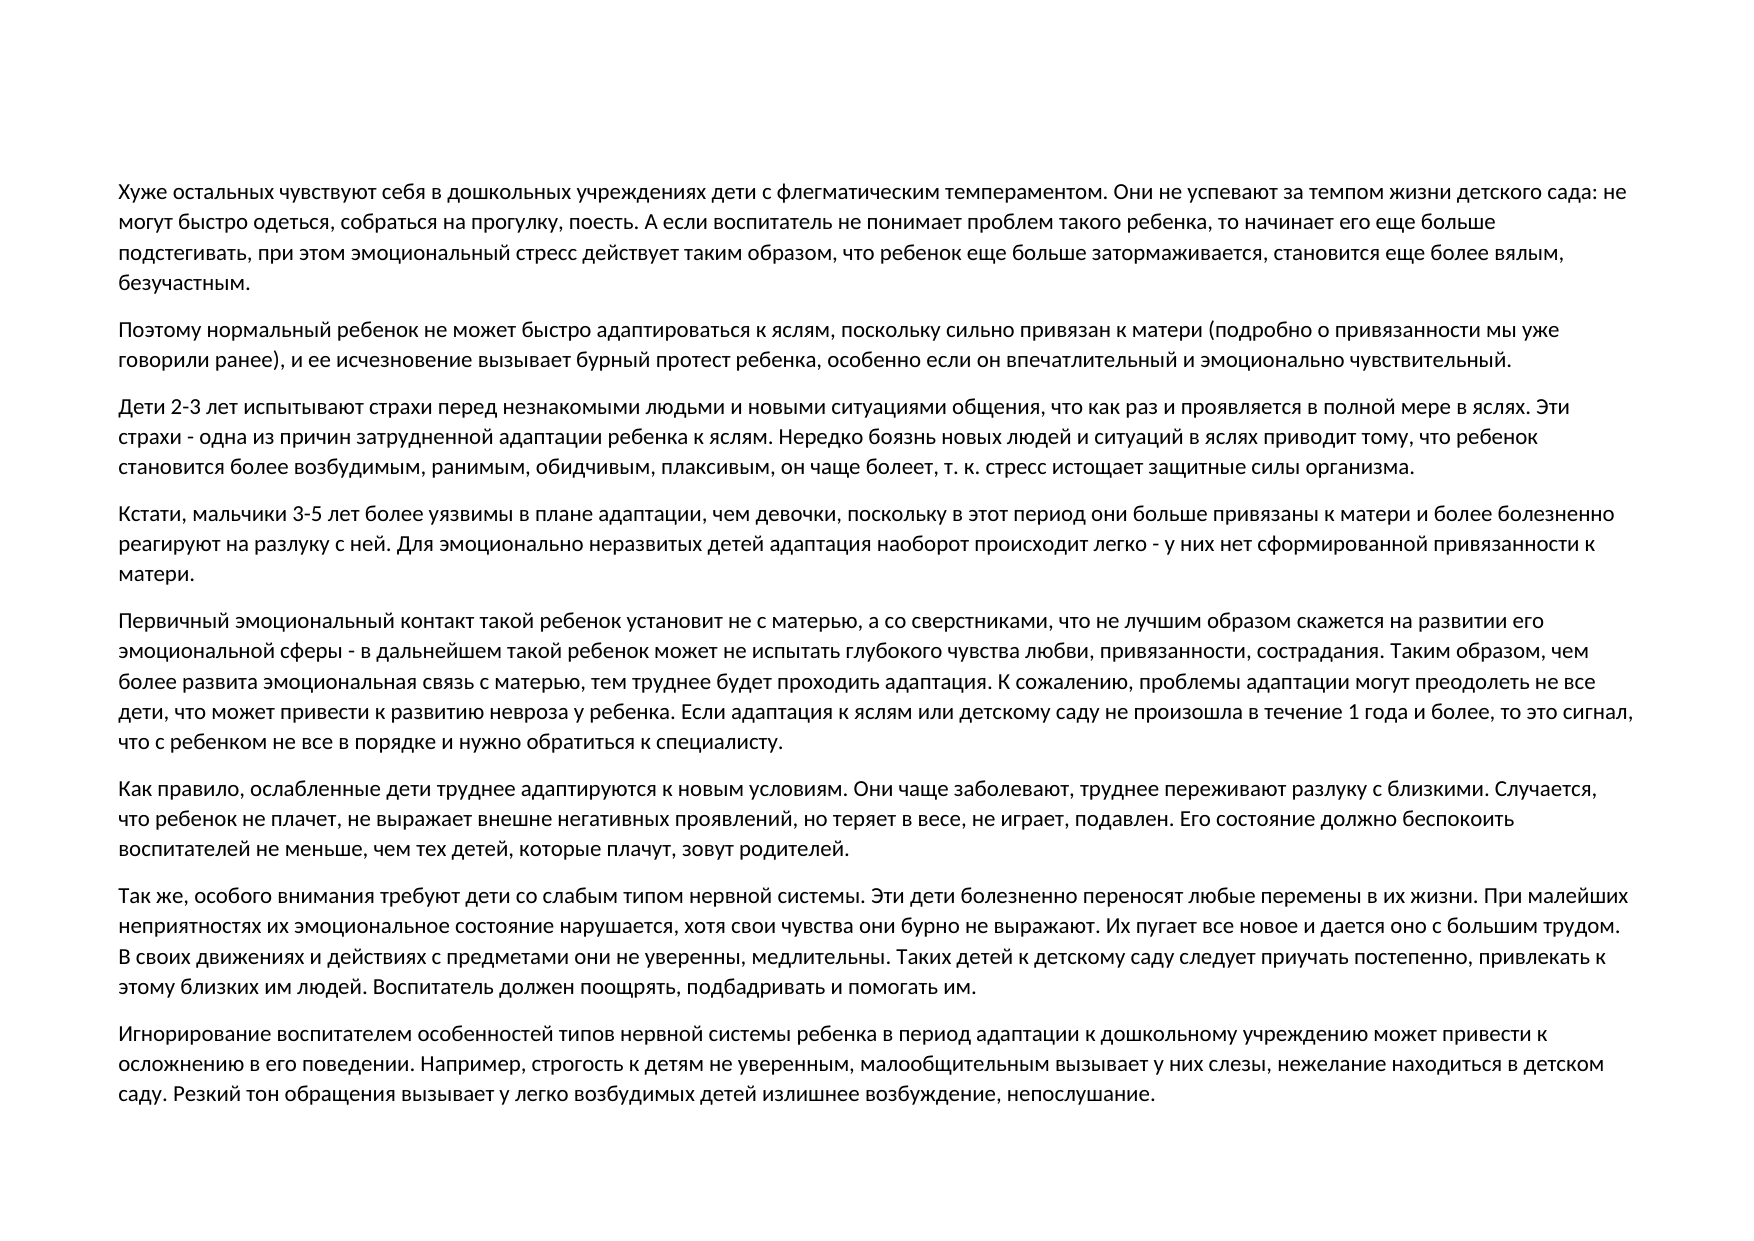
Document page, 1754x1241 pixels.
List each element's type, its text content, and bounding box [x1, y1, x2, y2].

text Игнорирование воспитателем особенностей типов нервной системы ребенка в период адаптации к дошкольному учреждению может привести к осложнению в его поведении. Например, строгость к детям не уверенным, малообщительным вызывает у них слезы, нежелание находиться в детском саду. Резкий тон обращения вызывает у легко возбудимых детей излишнее возбуждение, непослушание. [118, 1019, 1636, 1107]
text Как правило, ослабленные дети труднее адаптируются к новым условиям. Они чаще заболевают, труднее переживают разлуку с близкими. Случается, что ребенок не плачет, не выражает внешне негативных проявлений, но теряет в весе, не играет, подавлен. Его состояние должно беспокоить воспитателей не меньше, чем тех детей, которые плачут, зовут родителей. [118, 774, 1636, 862]
text Хуже остальных чувствуют себя в дошкольных учреждениях дети с флегматическим темпераментом. Они не успевают за темпом жизни детского сада: не могут быстро одеться, собраться на прогулку, поесть. А если воспитатель не понимает проблем такого ребенка, то начинает его еще больше подстегивать, при этом эмоциональный стресс действует таким образом, что ребенок еще больше затормаживается, становится еще более вялым, безучастным. [118, 177, 1636, 296]
text Первичный эмоциональный контакт такой ребенок установит не с матерью, а со сверстниками, что не лучшим образом скажется на развитии его эмоциональной сферы - в дальнейшем такой ребенок может не испытать глубокого чувства любви, привязанности, сострадания. Таким образом, чем более развита эмоциональная связь с матерью, тем труднее будет проходить адаптация. К сожалению, проблемы адаптации могут преодолеть не все дети, что может привести к развитию невроза у ребенка. Если адаптация к яслям или детскому саду не произошла в течение 1 года и более, то это сигнал, что с ребенком не все в порядке и нужно обратиться к специалисту. [118, 606, 1636, 755]
text Дети 2-3 лет испытывают страхи перед незнакомыми людьми и новыми ситуациями общения, что как раз и проявляется в полной мере в яслях. Эти страхи - одна из причин затрудненной адаптации ребенка к яслям. Нередко боязнь новых людей и ситуаций в яслях приводит тому, что ребенок становится более возбудимым, ранимым, обидчивым, плаксивым, он чаще болеет, т. к. стресс истощает защитные силы организма. [118, 392, 1636, 480]
text Так же, особого внимания требуют дети со слабым типом нервной системы. Эти дети болезненно переносят любые перемены в их жизни. При малейших неприятностях их эмоциональное состояние нарушается, хотя свои чувства они бурно не выражают. Их пугает все новое и дается оно с большим трудом. В своих движениях и действиях с предметами они не уверенны, медлительны. Таких детей к детскому саду следует приучать постепенно, привлекать к этому близких им людей. Воспитатель должен поощрять, подбадривать и помогать им. [118, 881, 1636, 1000]
text Кстати, мальчики 3-5 лет более уязвимы в плане адаптации, чем девочки, поскольку в этот период они больше привязаны к матери и более болезненно реагируют на разлуку с ней. Для эмоционально неразвитых детей адаптация наоборот происходит легко - у них нет сформированной привязанности к матери. [118, 499, 1636, 587]
text Поэтому нормальный ребенок не может быстро адаптироваться к яслям, поскольку сильно привязан к матери (подробно о привязанности мы уже говорили ранее), и ее исчезновение вызывает бурный протест ребенка, особенно если он впечатлительный и эмоционально чувствительный. [118, 315, 1636, 373]
